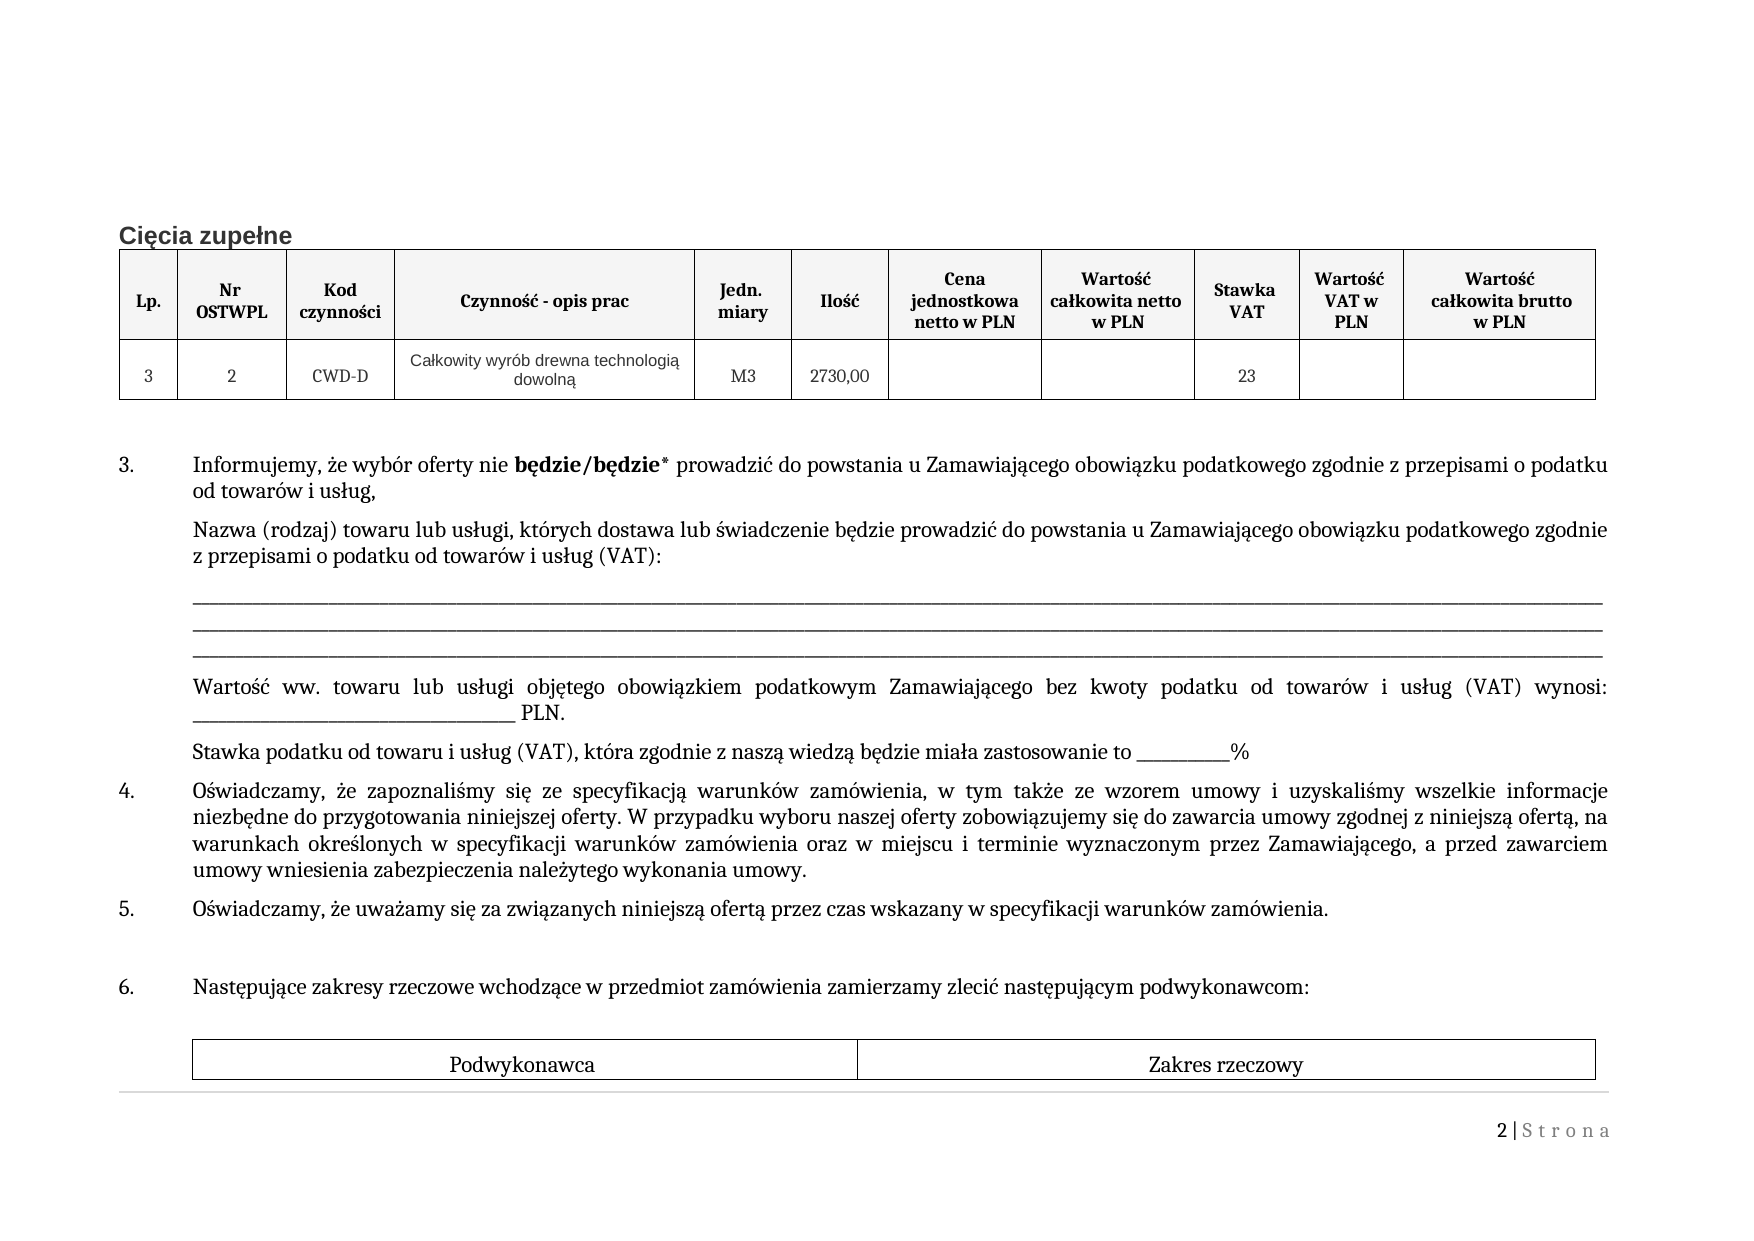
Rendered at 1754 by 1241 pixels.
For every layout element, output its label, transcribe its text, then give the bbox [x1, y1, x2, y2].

table_cell 23 [1195, 340, 1299, 399]
table_header Wartość całkowita brutto w PLN [1404, 250, 1595, 339]
table_cell [1300, 340, 1403, 399]
table_cell Całkowity wyrób drewna technologią dowolną [395, 340, 694, 399]
text 6. Następujące zakresy rzeczowe wchodzące w przedmiot zamówienia zamierzamy zlecić następującym podwykonawcom: [119, 973, 1609, 1000]
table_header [193, 1040, 857, 1078]
text Cięcia zupełne [119, 221, 1609, 249]
table_header Wartość całkowita netto w PLN [1042, 250, 1194, 339]
table_cell 3 [120, 340, 177, 399]
table_header Jedn. miary [695, 250, 791, 339]
text 4. Oświadczamy, że zapoznaliśmy się ze specyfikacją warunków zamówienia, w tym także ze wzorem umowy i uzyskaliśmy wszelkie informacje niezbędne do przygotowania niniejszej oferty. W przypadku wyboru naszej oferty zobowiązujemy się do zawarcia umowy zgodnej z niniejszą ofertą, na warunkach określonych w specyfikacji warunków zamówienia oraz w miejscu i terminie wyznaczonym przez Zamawiającego, a przed zawarciem umowy wniesienia zabezpieczenia należytego wykonania umowy. [119, 778, 1609, 883]
table_cell 2 [178, 340, 286, 399]
text 3. Informujemy, że wybór oferty nie będzie/będzie* prowadzić do powstania u Zamawiającego obowiązku podatkowego zgodnie z przepisami o podatku od towarów i usług, [119, 452, 1609, 504]
table_header Wartość VAT w PLN [1300, 250, 1403, 339]
table_header Cena jednostkowa netto w PLN [889, 250, 1041, 339]
text Stawka podatku od towaru i usług (VAT), która zgodnie z naszą wiedzą będzie miała zastosowanie to ___________% [193, 739, 1609, 765]
table_cell [1042, 340, 1194, 399]
text Nazwa (rodzaj) towaru lub usługi, których dostawa lub świadczenie będzie prowadzić do powstania u Zamawiającego obowiązku podatkowego zgodnie z przepisami o podatku od towarów i usług (VAT): [193, 517, 1609, 570]
table_cell CWD-D [287, 340, 394, 399]
table_header Lp. [120, 250, 177, 339]
table_cell [889, 340, 1041, 399]
table_cell M3 [695, 340, 791, 399]
table_cell [1404, 340, 1595, 399]
table_header Ilość [792, 250, 888, 339]
text __________________________________________________________________________________________________________________________________________________________________________________________________________________________________________________________________________________________________________________________________________________________________________________________________________________________________________________________________________________________________________________ [193, 582, 1609, 661]
table_header Kod czynności [287, 250, 394, 339]
table_header Stawka VAT [1195, 250, 1299, 339]
table_cell 2730,00 [792, 340, 888, 399]
table_header Czynność - opis prac [395, 250, 694, 339]
table_header Zakres rzeczowy [858, 1040, 1595, 1078]
table_header Nr OSTWPL [178, 250, 286, 339]
text Wartość ww. towaru lub usługi objętego obowiązkiem podatkowym Zamawiającego bez kwoty podatku od towarów i usług (VAT) wynosi: ______________________________________ PLN. [193, 674, 1609, 726]
text 5. Oświadczamy, że uważamy się za związanych niniejszą ofertą przez czas wskazany w specyfikacji warunków zamówienia. [119, 896, 1609, 922]
